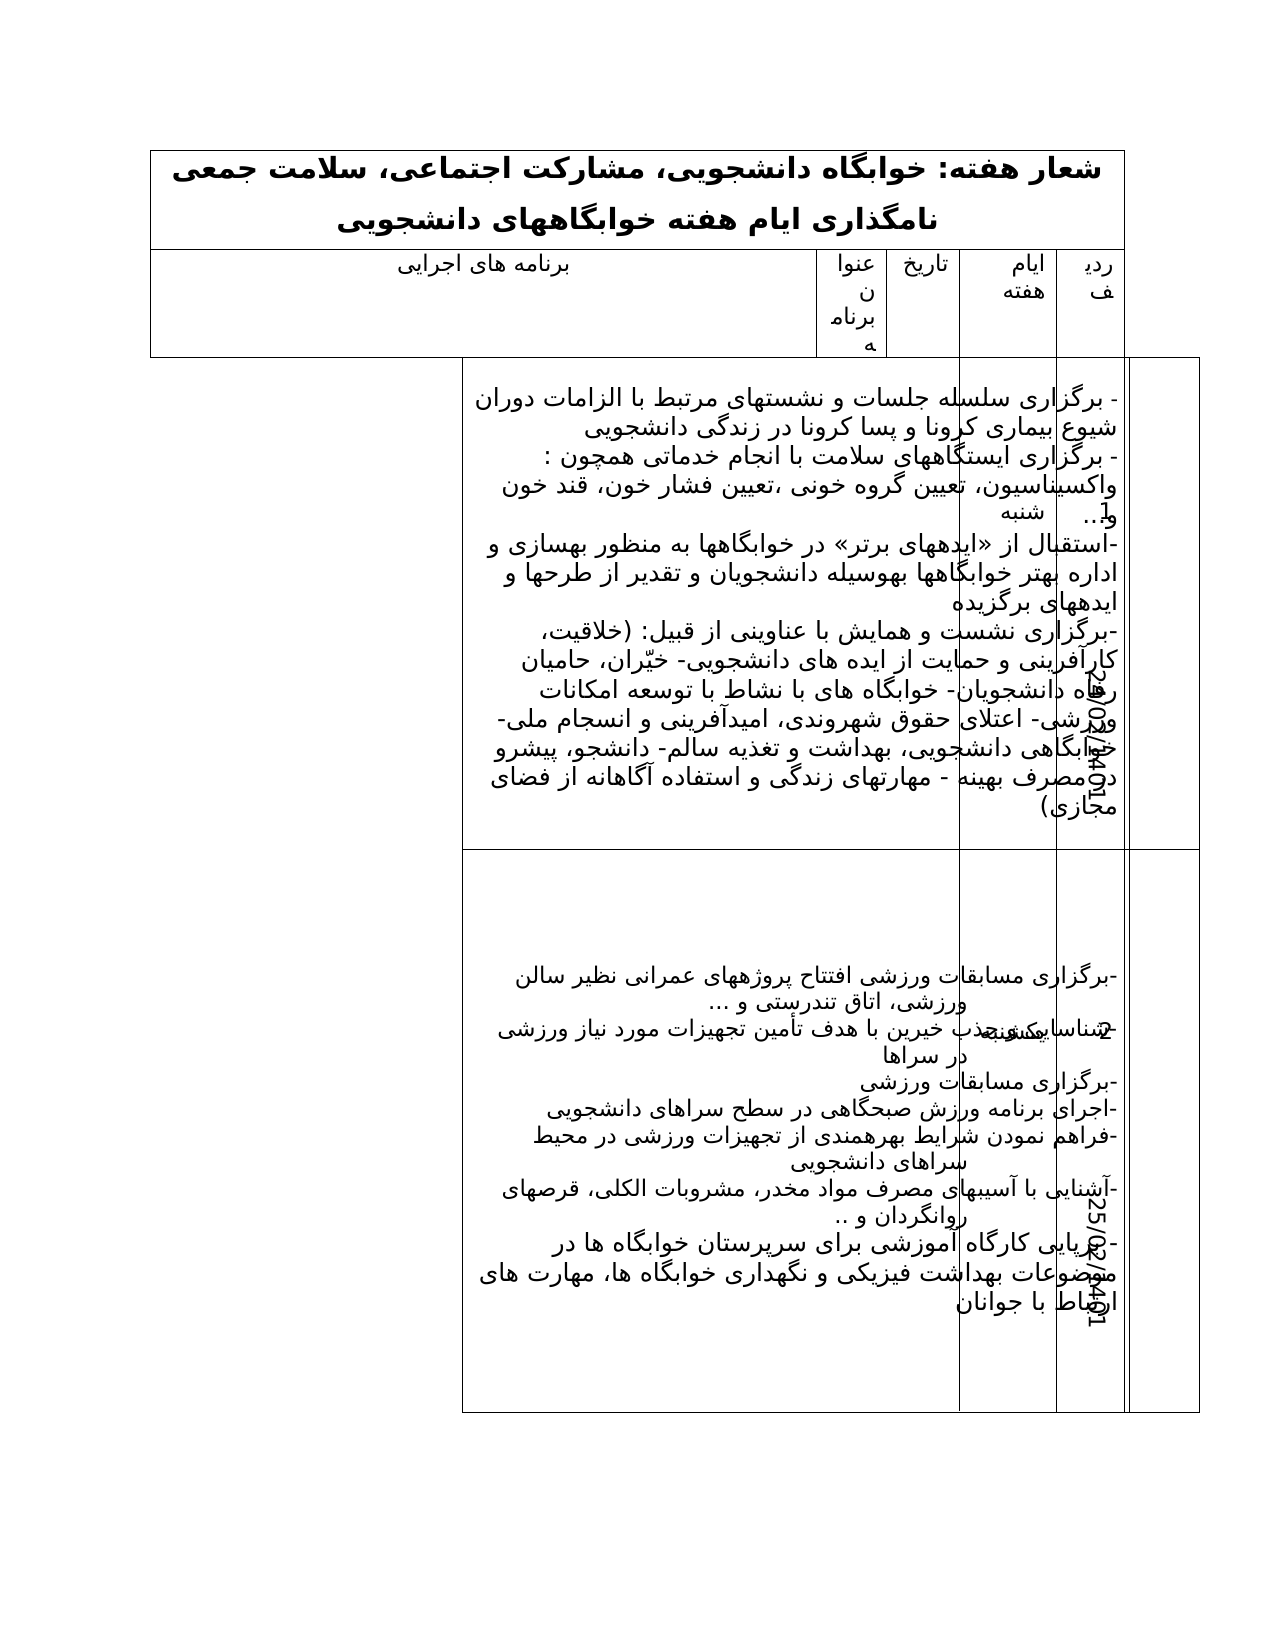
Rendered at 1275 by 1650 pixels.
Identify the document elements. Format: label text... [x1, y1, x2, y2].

table_cell تاریخ [887, 250, 959, 357]
table_cell - برگزاری سلسله جلسات و نشستهای مرتبط با الزامات دوران شیوع بیماری کرونا و پسا کرونا در زندگی دانشجویی - برگزاری ایستگاههای سلامت با انجام خدماتی همچون : واکسیناسیون، تعیین گروه خونی ،تعیین فشار خون، قند خون و... -استقبال از «ایدههای برتر» در خوابگاهها به منظور بهسازی و اداره بهتر خوابگاهها بهوسیله دانشجویان و تقدیر از طرحها و ایدههای برگزیده -برگزاری نشست و همایش با عناوینی از قبیل: (خلاقیت، کارآفرینی و حمایت از ایده های دانشجویی- خیّران، حامیان رفاه دانشجویان- خوابگاه های با نشاط با توسعه امکانات ورزشی- اعتلای حقوق شهروندی، امیدآفرینی و انسجام ملی- خوابگاهی دانشجویی، بهداشت و تغذیه سالم- دانشجو، پیشرو در مصرف بهینه - مهارتهای زندگی و استفاده آگاهانه از فضای مجازی) [960, 358, 1056, 849]
table_cell عنوان برنامه [817, 250, 886, 357]
table_header شعار هفته: خوابگاه دانشجویی، مشارکت اجتماعی، سلامت جمعی نامگذاری ایام هفته خوابگاههای دانشجویی [151, 151, 1124, 249]
table_cell ایام هفته [960, 250, 1056, 357]
table_cell -برگزاری مسابقات ورزشی افتتاح پروژههای عمرانی نظیر سالن ورزشی، اتاق تندرستی و ... -شناسایی و جذب خیرین با هدف تأمین تجهیزات مورد نیاز ورزشی در سراها -برگزاری مسابقات ورزشی -اجرای برنامه ورزش صبحگاهی در سطح سراهای دانشجویی -فراهم نمودن شرایط بهرهمندی از تجهیزات ورزشی در محیط سراهای دانشجویی -آشنایی با آسیبهای مصرف مواد مخدر، مشروبات الکلی، قرصهای روانگردان و .. - برپایی کارگاه آموزشی برای سرپرستان خوابگاه ها در موضوعات بهداشت فیزیکی و نگهداری خوابگاه ها، مهارت های ارتباط با جوانان [463, 850, 1056, 1412]
table_cell - برگزاری سلسله جلسات و نشستهای مرتبط با الزامات دوران شیوع بیماری کرونا و پسا کرونا در زندگی دانشجویی - برگزاری ایستگاههای سلامت با انجام خدماتی همچون : واکسیناسیون، تعیین گروه خونی ،تعیین فشار خون، قند خون و... -استقبال از «ایدههای برتر» در خوابگاهها به منظور بهسازی و اداره بهتر خوابگاهها بهوسیله دانشجویان و تقدیر از طرحها و ایدههای برگزیده -برگزاری نشست و همایش با عناوینی از قبیل: (خلاقیت، کارآفرینی و حمایت از ایده های دانشجویی- خیّران، حامیان رفاه دانشجویان- خوابگاه های با نشاط با توسعه امکانات ورزشی- اعتلای حقوق شهروندی، امیدآفرینی و انسجام ملی- خوابگاهی دانشجویی، بهداشت و تغذیه سالم- دانشجو، پیشرو در مصرف بهینه - مهارتهای زندگی و استفاده آگاهانه از فضای مجازی) [463, 358, 959, 849]
table_cell ردیف [1057, 250, 1124, 357]
table_cell -برگزاری مسابقات ورزشی افتتاح پروژههای عمرانی نظیر سالن ورزشی، اتاق تندرستی و ... -شناسایی و جذب خیرین با هدف تأمین تجهیزات مورد نیاز ورزشی در سراها -برگزاری مسابقات ورزشی -اجرای برنامه ورزش صبحگاهی در سطح سراهای دانشجویی -فراهم نمودن شرایط بهرهمندی از تجهیزات ورزشی در محیط سراهای دانشجویی -آشنایی با آسیبهای مصرف مواد مخدر، مشروبات الکلی، قرصهای روانگردان و .. - برپایی کارگاه آموزشی برای سرپرستان خوابگاه ها در موضوعات بهداشت فیزیکی و نگهداری خوابگاه ها، مهارت های ارتباط با جوانان [1057, 850, 1124, 1412]
table_cell برنامه های اجرایی [151, 250, 816, 357]
